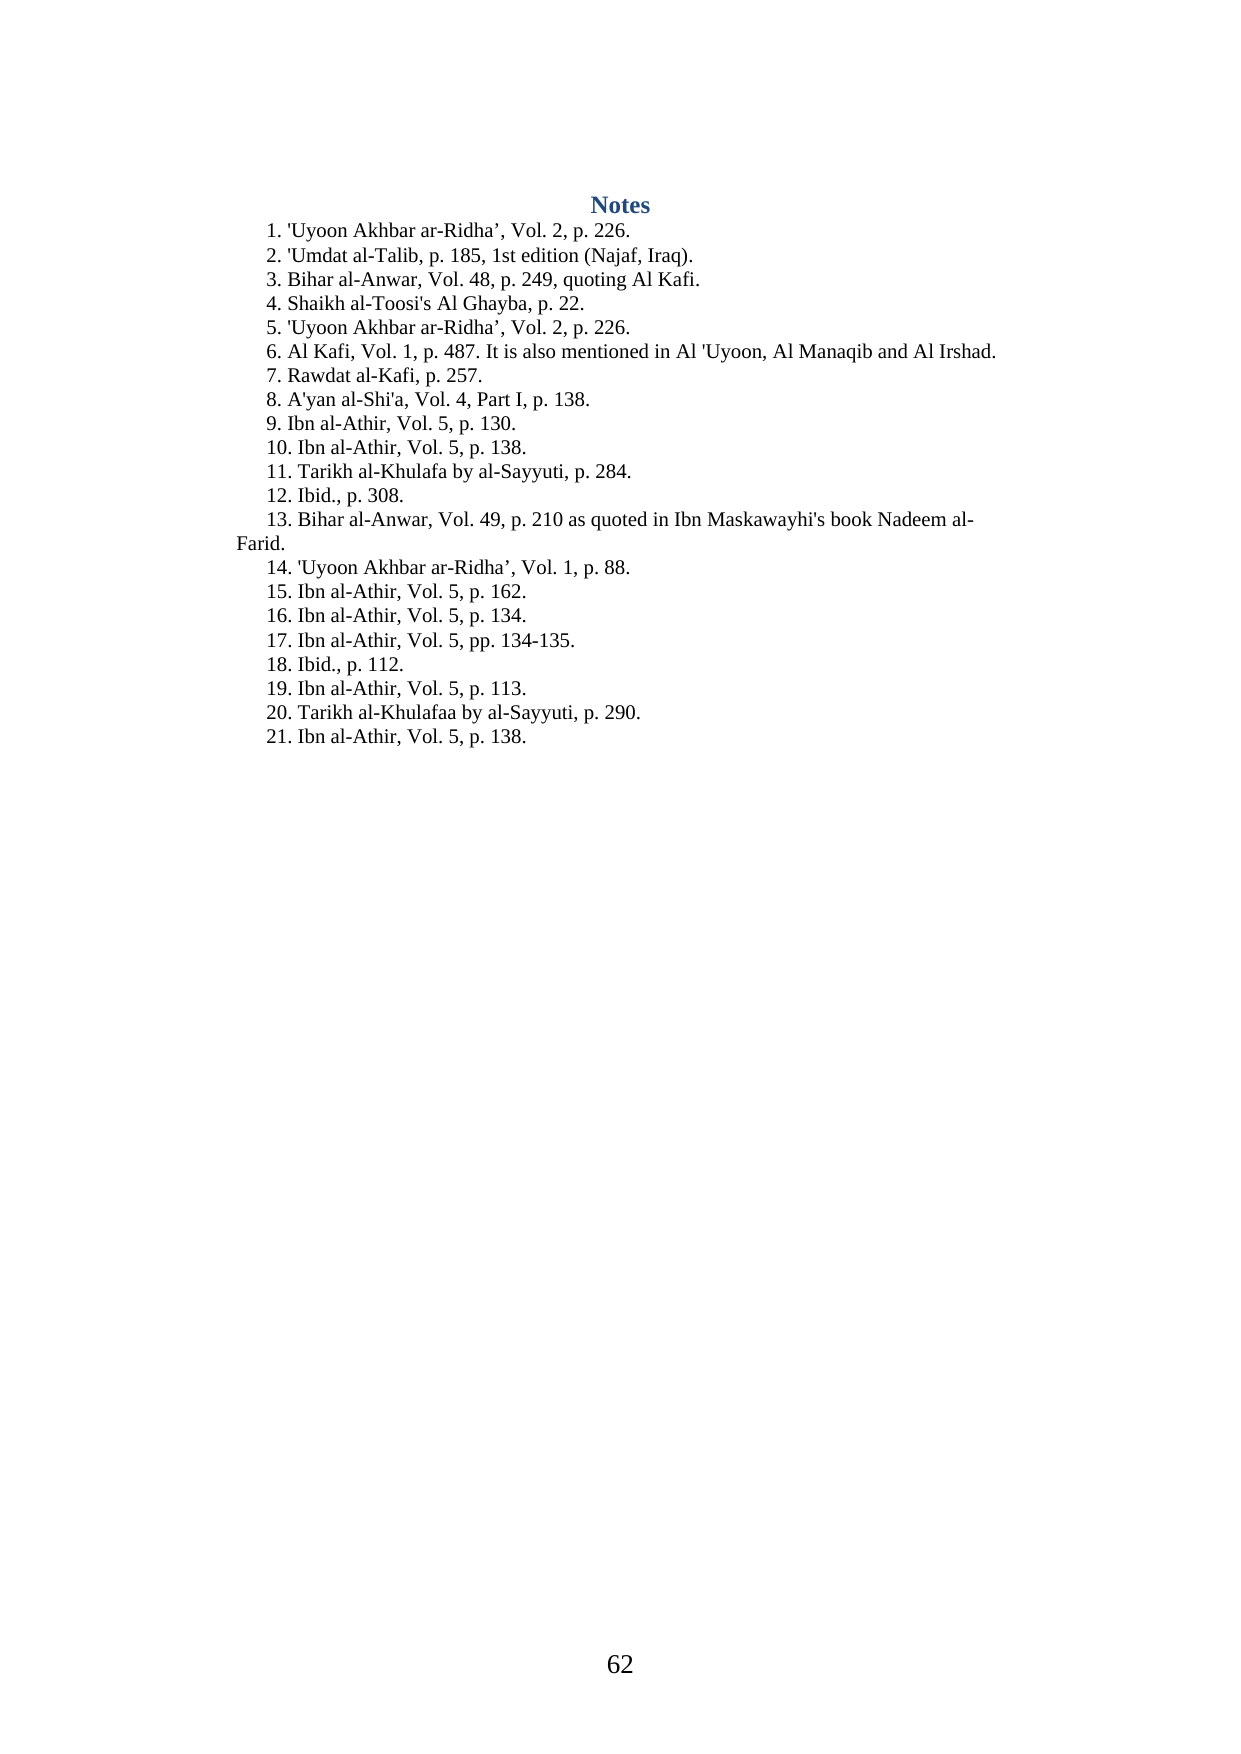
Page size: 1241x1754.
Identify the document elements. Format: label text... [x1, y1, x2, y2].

text 10. Ibn al-Athir, Vol. 5, p. 138. [236, 435, 1004, 459]
text 5. 'Uyoon Akhbar ar-Ridha’, Vol. 2, p. 226. [236, 315, 1004, 339]
text 1. 'Uyoon Akhbar ar-Ridha’, Vol. 2, p. 226. [236, 218, 1004, 242]
text 18. Ibid., p. 112. [236, 652, 1004, 676]
text 6. Al Kafi, Vol. 1, p. 487. It is also mentioned in Al 'Uyoon, Al Manaqib and Al Irshad. [236, 339, 1004, 363]
text 19. Ibn al-Athir, Vol. 5, p. 113. [236, 676, 1004, 700]
text 15. Ibn al-Athir, Vol. 5, p. 162. [236, 579, 1004, 603]
text 4. Shaikh al-Toosi's Al Ghayba, p. 22. [236, 291, 1004, 315]
text 12. Ibid., p. 308. [236, 483, 1004, 507]
text 17. Ibn al-Athir, Vol. 5, pp. 134-135. [236, 627, 1004, 652]
subtitle Notes [236, 190, 1004, 218]
text 16. Ibn al-Athir, Vol. 5, p. 134. [236, 603, 1004, 627]
text 14. 'Uyoon Akhbar ar-Ridha’, Vol. 1, p. 88. [236, 555, 1004, 579]
text 13. Bihar al-Anwar, Vol. 49, p. 210 as quoted in Ibn Maskawayhi's book Nadeem al-Farid. [236, 507, 1004, 555]
text 20. Tarikh al-Khulafaa by al-Sayyuti, p. 290. [236, 700, 1004, 724]
text 2. 'Umdat al-Talib, p. 185, 1st edition (Najaf, Iraq). [236, 242, 1004, 267]
text 8. A'yan al-Shi'a, Vol. 4, Part I, p. 138. [236, 387, 1004, 411]
text 11. Tarikh al-Khulafa by al-Sayyuti, p. 284. [236, 459, 1004, 483]
text 7. Rawdat al-Kafi, p. 257. [236, 363, 1004, 387]
text 21. Ibn al-Athir, Vol. 5, p. 138. [236, 724, 1004, 748]
text 3. Bihar al-Anwar, Vol. 48, p. 249, quoting Al Kafi. [236, 267, 1004, 291]
text 9. Ibn al-Athir, Vol. 5, p. 130. [236, 411, 1004, 435]
